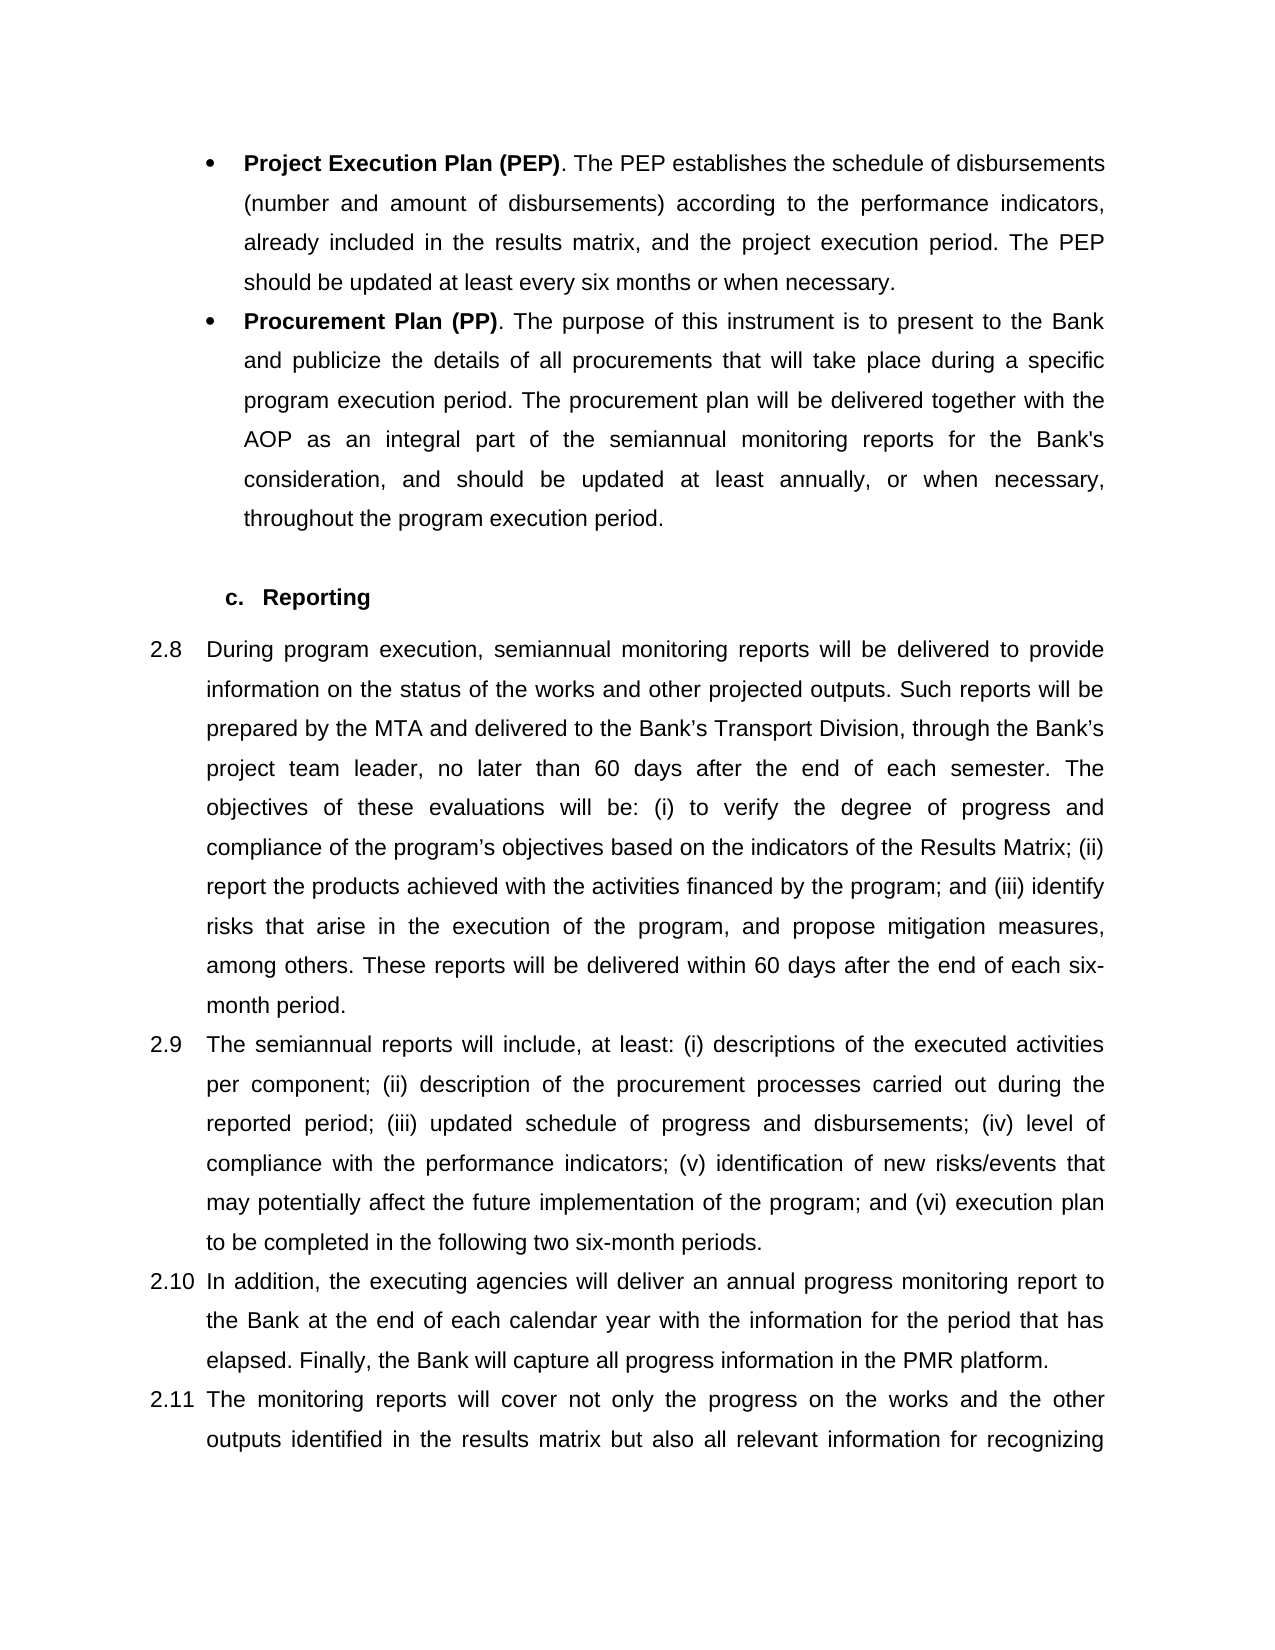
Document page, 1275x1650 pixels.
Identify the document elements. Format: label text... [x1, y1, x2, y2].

list Reporting [225, 584, 1106, 611]
list During program execution, semiannual monitoring reports will be delivered to provide information on the status of the works and other projected outputs. Such reports will be prepared by the MTA and delivered to the Bank’s Transport Division, through the Bank’s project team leader, no later than 60 days after the end of each semester. The objectives of these evaluations will be: (i) to verify the degree of progress and compliance of the program’s objectives based on the indicators of the Results Matrix; (ii) report the products achieved with the activities financed by the program; and (iii) identify risks that arise in the execution of the program, and propose mitigation measures, among others. These reports will be delivered within 60 days after the end of each six-month period. [150, 636, 1106, 1018]
list Project Execution Plan (PEP). The PEP establishes the schedule of disbursements (number and amount of disbursements) according to the performance indicators, already included in the results matrix, and the project execution period. The PEP should be updated at least every six months or when necessary. [206, 150, 1106, 295]
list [150, 1386, 1106, 1452]
list The semiannual reports will include, at least: (i) descriptions of the executed activities per component; (ii) description of the procurement processes carried out during the reported period; (iii) updated schedule of progress and disbursements; (iv) level of compliance with the performance indicators; (v) identification of new risks/events that may potentially affect the future implementation of the program; and (vi) execution plan to be completed in the following two six-month periods. [150, 1031, 1106, 1255]
list In addition, the executing agencies will deliver an annual progress monitoring report to the Bank at the end of each calendar year with the information for the period that has elapsed. Finally, the Bank will capture all progress information in the PMR platform. [150, 1268, 1106, 1373]
list Procurement Plan (PP). The purpose of this instrument is to present to the Bank and publicize the details of all procurements that will take place during a specific program execution period. The procurement plan will be delivered together with the AOP as an integral part of the semiannual monitoring reports for the Bank's consideration, and should be updated at least annually, or when necessary, throughout the program execution period. [206, 308, 1106, 532]
